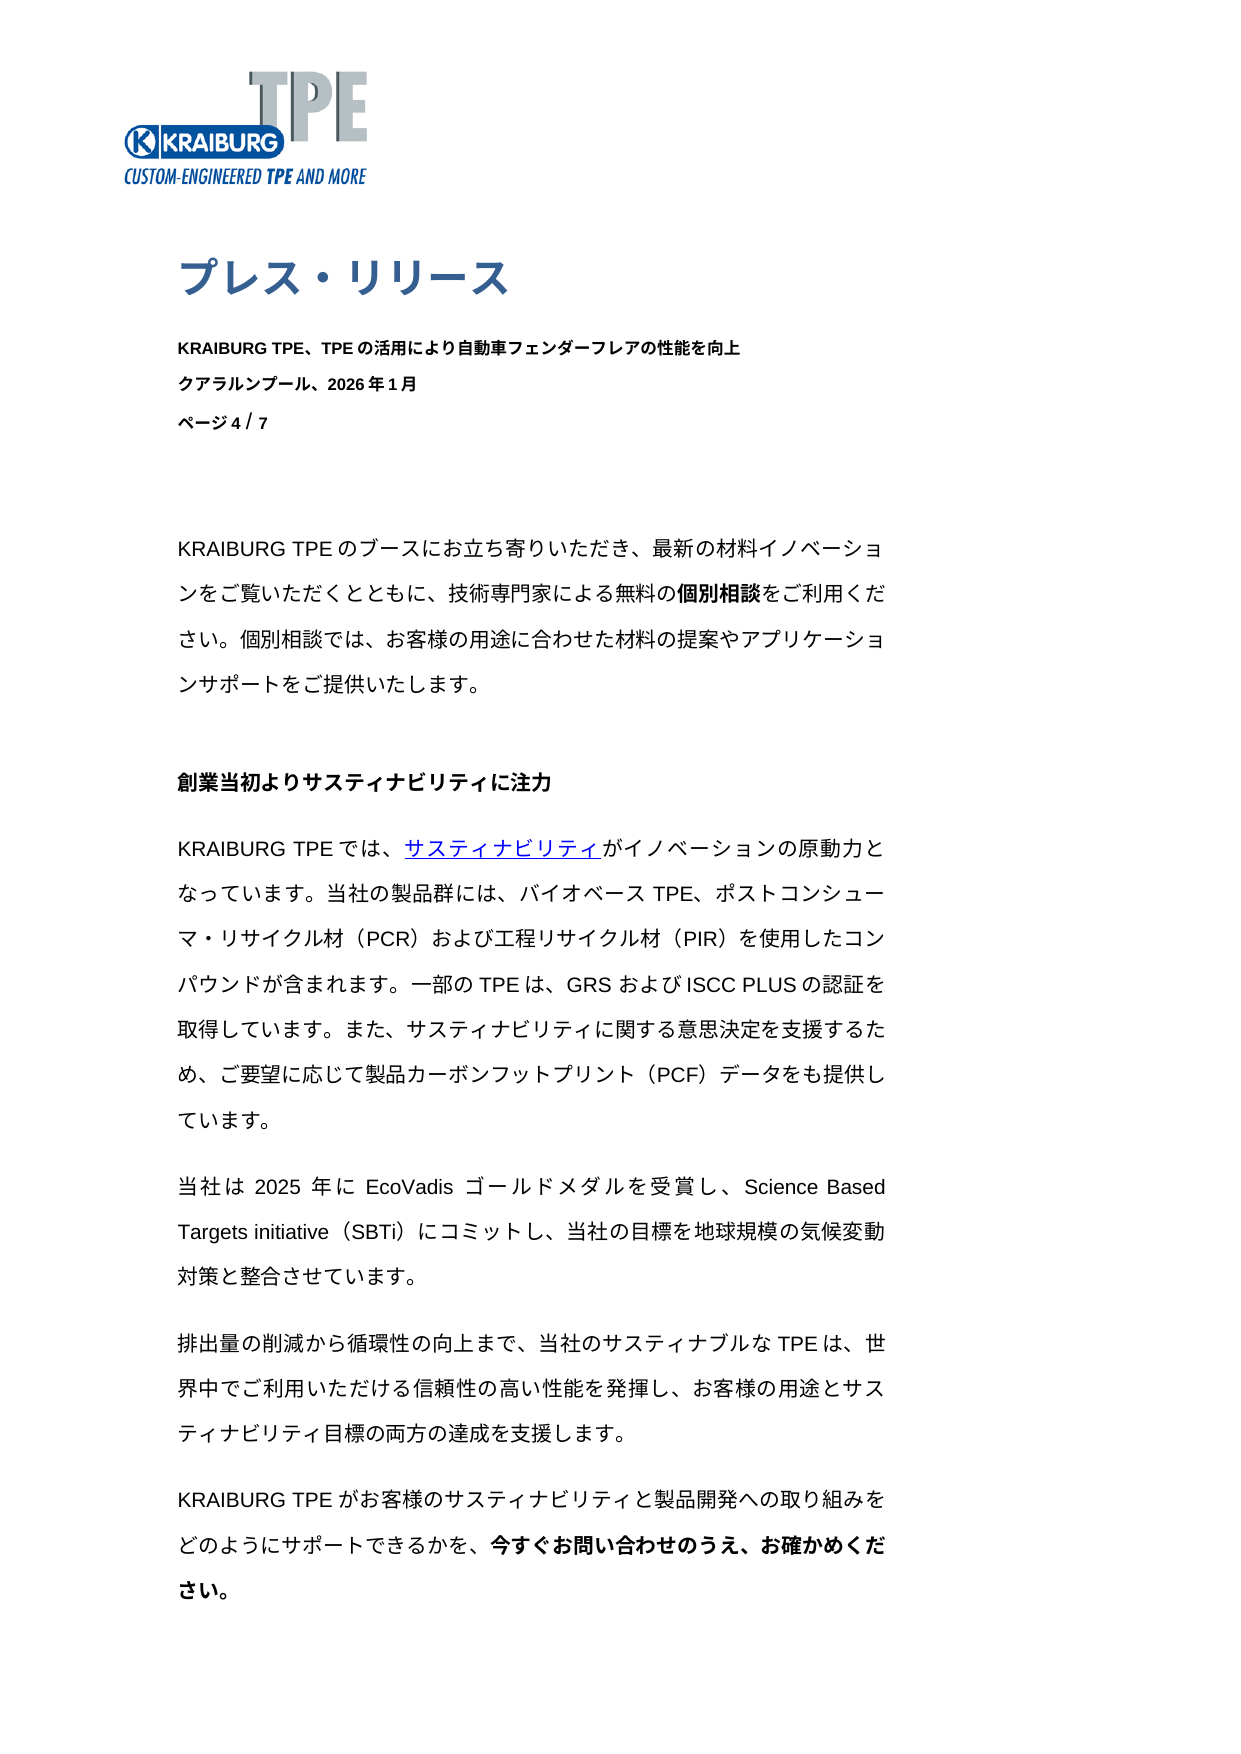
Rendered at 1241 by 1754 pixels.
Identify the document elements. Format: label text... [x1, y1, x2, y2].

text KRAIBURG TPEは、2026年4月21日～24日に中国・上海国家会展中心（国家展覧コンベンションセンター：NECC）で開催されるCHINAPLAS 2026に出展し（ホール7.2 ブース番号D13）、幅広い熱可塑性エラストマー（TPE）材料のポートフォリオを展示します。来場者の皆様は、是非KRAIBURG TPEのブースにお立ち寄りいただき、最新の材料イノベーションをご覧いただくとともに、技術専門家による無料の個別相談をご利用ください。個別相談では、お客様の用途に合わせた材料の提案やアプリケーションサポートをご提供いたします。 [177, 532, 886, 698]
text KRAIBURG TPE がお客様のサスティナビリティと製品開発への取り組みをどのようにサポートできるかを、今すぐお問い合わせのうえ、お確かめください。 [177, 1483, 886, 1604]
text KRAIBURG TPEでは、サスティナビリティがイノベーションの原動力となっています。当社の製品群には、バイオベースTPE、ポストコンシューマ・リサイクル材（PCR）および工程リサイクル材（PIR）を使用したコンパウンドが含まれます。一部のTPEは、GRS およびISCC PLUSの認証を取得しています。また、サスティナビリティに関する意思決定を支援するため、ご要望に応じて製品カーボンフットプリント（PCF）データをも提供しています。 [177, 832, 886, 1134]
text 創業当初よりサスティナビリティに注力 [177, 766, 886, 796]
picture [112, 55, 379, 200]
text 当社は 2025 年に EcoVadis ゴールドメダルを受賞し、Science Based Targets initiative（SBTi）にコミットし、当社の目標を地球規模の気候変動対策と整合させています。 [177, 1170, 886, 1291]
text 排出量の削減から循環性の向上まで、当社のサスティナブルなTPEは、世界中でご利用いただける信頼性の高い性能を発揮し、お客様の用途とサスティナビリティ目標の両方の達成を支援します。 [177, 1327, 886, 1448]
